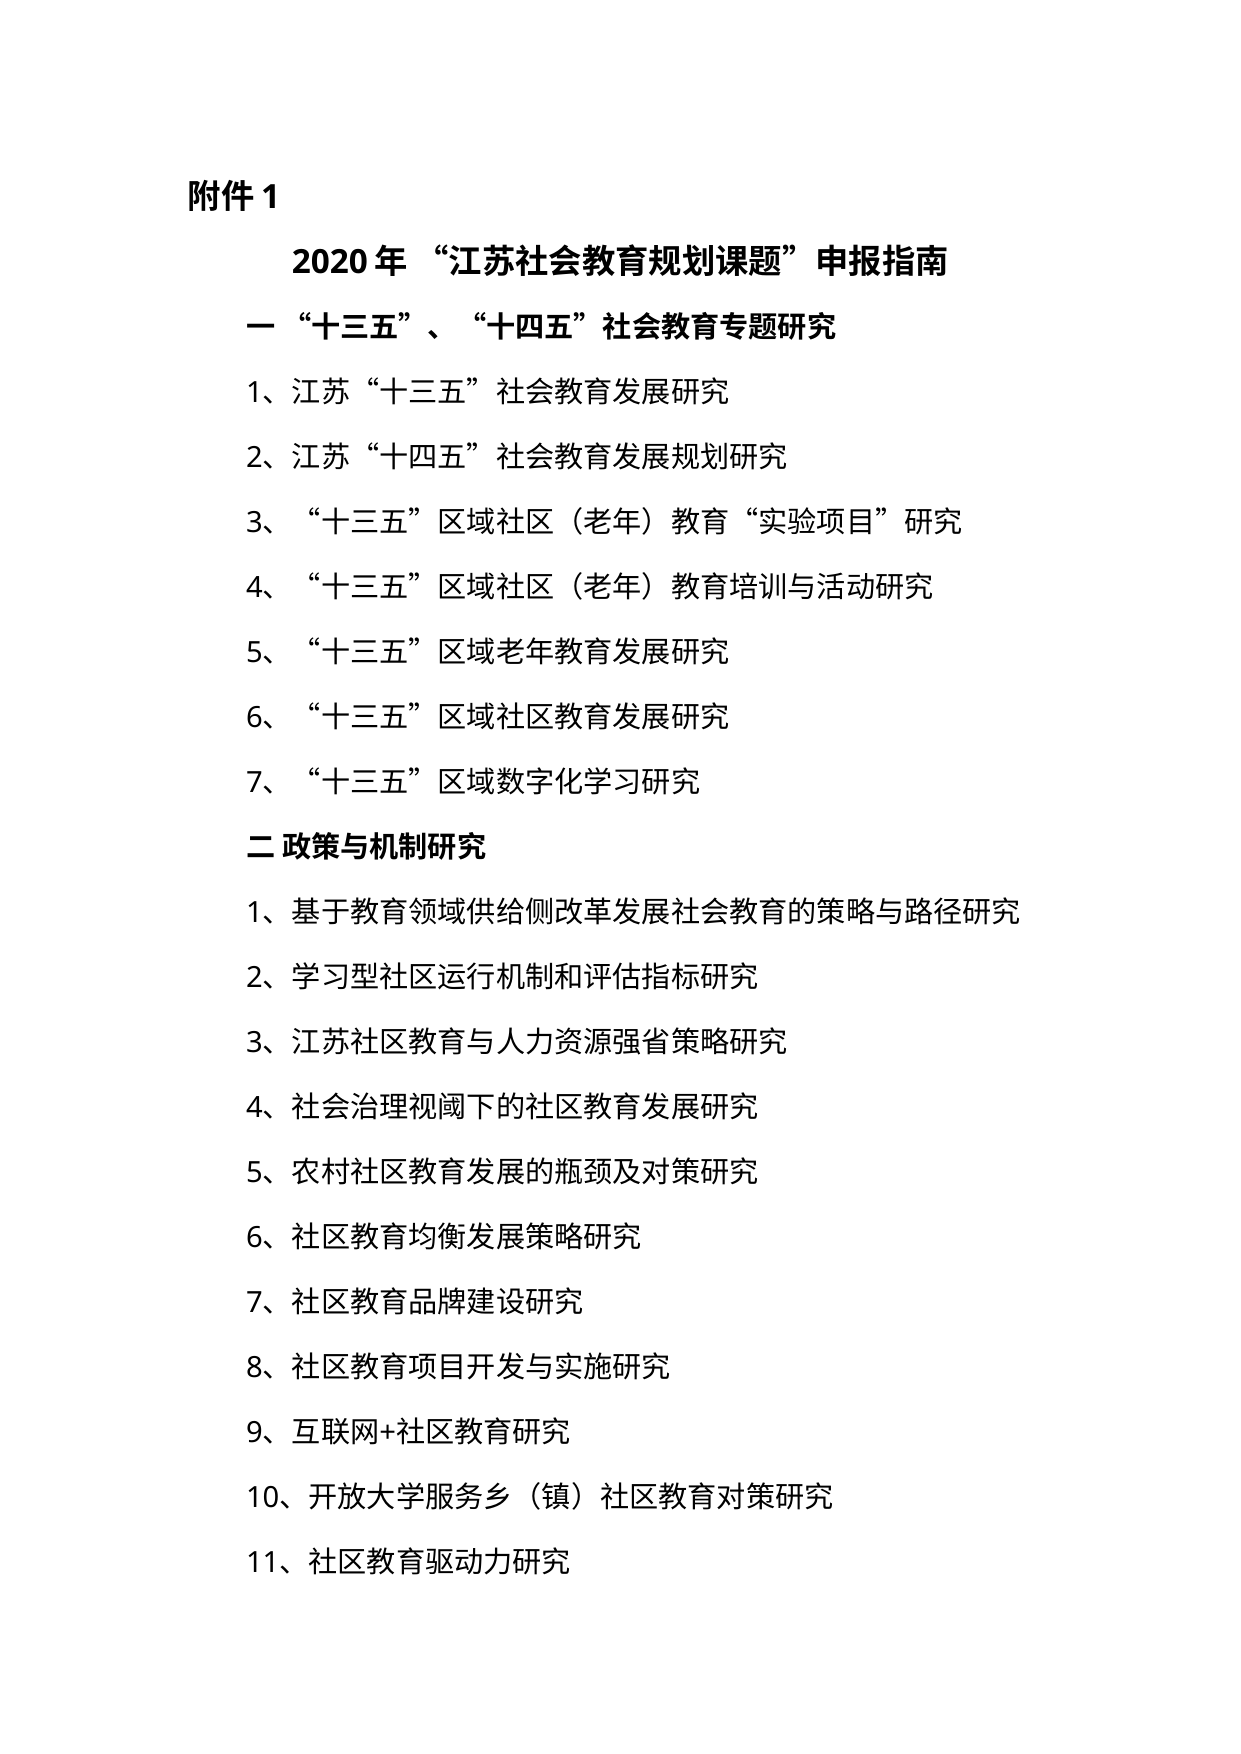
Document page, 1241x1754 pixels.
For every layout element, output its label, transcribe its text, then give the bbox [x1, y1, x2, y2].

text 9、互联网+社区教育研究 [187, 1397, 1053, 1462]
text 5、“十三五”区域老年教育发展研究 [187, 617, 1053, 682]
text 11、社区教育驱动力研究 [187, 1527, 1053, 1592]
text 3、江苏社区教育与人力资源强省策略研究 [187, 1007, 1053, 1072]
text 7、“十三五”区域数字化学习研究 [187, 747, 1053, 812]
text 附件1 [187, 162, 1053, 227]
text 7、社区教育品牌建设研究 [187, 1267, 1053, 1332]
text 5、农村社区教育发展的瓶颈及对策研究 [187, 1137, 1053, 1202]
text 2020年 “江苏社会教育规划课题”申报指南 [187, 227, 1053, 292]
text 一 “十三五”、“十四五”社会教育专题研究 [187, 292, 1053, 357]
text 2、江苏“十四五”社会教育发展规划研究 [187, 422, 1053, 487]
text 1、江苏“十三五”社会教育发展研究 [187, 357, 1053, 422]
text 3、“十三五”区域社区（老年）教育“实验项目”研究 [187, 487, 1053, 552]
text 6、“十三五”区域社区教育发展研究 [187, 682, 1053, 747]
text 1、基于教育领域供给侧改革发展社会教育的策略与路径研究 [187, 877, 1053, 942]
text 二 政策与机制研究 [187, 812, 1053, 877]
text 6、社区教育均衡发展策略研究 [187, 1202, 1053, 1267]
text 8、社区教育项目开发与实施研究 [187, 1332, 1053, 1397]
text 4、社会治理视阈下的社区教育发展研究 [187, 1072, 1053, 1137]
text 2、学习型社区运行机制和评估指标研究 [187, 942, 1053, 1007]
text 10、开放大学服务乡（镇）社区教育对策研究 [187, 1462, 1053, 1527]
text 4、“十三五”区域社区（老年）教育培训与活动研究 [187, 552, 1053, 617]
